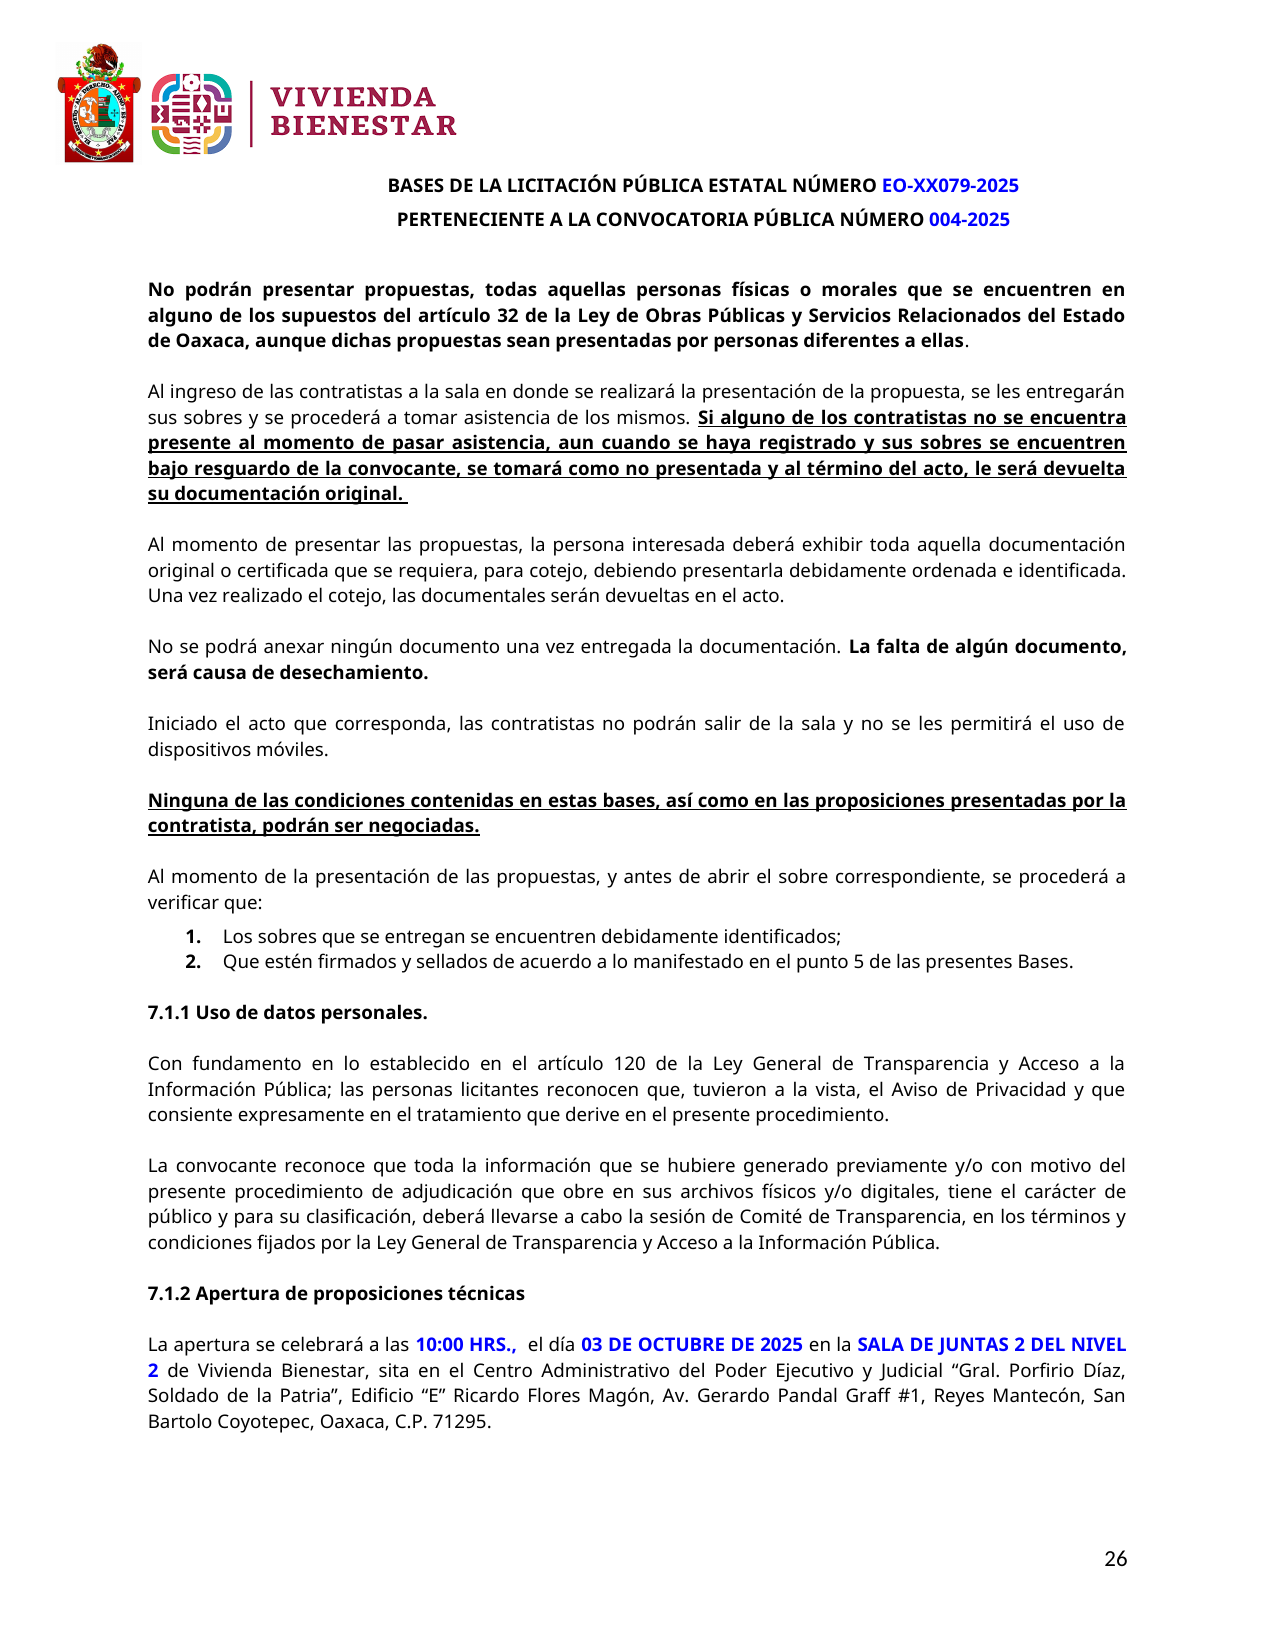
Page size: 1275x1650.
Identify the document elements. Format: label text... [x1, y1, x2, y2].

text Con fundamento en lo establecido en el artículo 120 de la Ley General de Transparencia y Acceso a la Información Pública; las personas licitantes reconocen que, tuvieron a la vista, el Aviso de Privacidad y que consiente expresamente en el tratamiento que derive en el presente procedimiento. [148, 1051, 1127, 1127]
text La apertura se celebrará a las 10:00 HRS., el día 03 DE OCTUBRE DE 2025 en la SALA DE JUNTAS 2 DEL NIVEL 2 de Vivienda Bienestar, sita en el Centro Administrativo del Poder Ejecutivo y Judicial “Gral. Porfirio Díaz, Soldado de la Patria”, Edificio “E” Ricardo Flores Magón, Av. Gerardo Pandal Graff #1, Reyes Mantecón, San Bartolo Coyotepec, Oaxaca, C.P. 71295. [148, 1331, 1127, 1433]
list Los sobres que se entregan se encuentren debidamente identificados; [185, 923, 1127, 949]
text Al momento de la presentación de las propuestas, y antes de abrir el sobre correspondiente, se procederá a verificar que: [148, 863, 1127, 914]
text Al ingreso de las contratistas a la sala en donde se realizará la presentación de la propuesta, se les entregarán sus sobres y se procederá a tomar asistencia de los mismos. Si alguno de los contratistas no se encuentra presente al momento de pasar asistencia, aun cuando se haya registrado y sus sobres se encuentren bajo resguardo de la convocante, se tomará como no presentada y al término del acto, le será devuelta su documentación original. [148, 478, 1127, 506]
text Ninguna de las condiciones contenidas en estas bases, así como en las proposiciones presentadas por la contratista, podrán ser negociadas. [148, 810, 1127, 838]
text La convocante reconoce que toda la información que se hubiere generado previamente y/o con motivo del presente procedimiento de adjudicación que obre en sus archivos físicos y/o digitales, tiene el carácter de público y para su clasificación, deberá llevarse a cabo la sesión de Comité de Transparencia, en los términos y condiciones fijados por la Ley General de Transparencia y Acceso a la Información Pública. [148, 1153, 1127, 1255]
text No podrán presentar propuestas, todas aquellas personas físicas o morales que se encuentren en alguno de los supuestos del artículo 32 de la Ley de Obras Públicas y Servicios Relacionados del Estado de Oaxaca, aunque dichas propuestas sean presentadas por personas diferentes a ellas. [148, 277, 1127, 353]
picture [147, 66, 473, 163]
text Ninguna de las condiciones contenidas en estas bases, así como en las proposiciones presentadas por la contratista, podrán ser negociadas. [148, 787, 1127, 809]
text Iniciado el acto que corresponda, las contratistas no podrán salir de la sala y no se les permitirá el uso de dispositivos móviles. [148, 710, 1127, 761]
text Al ingreso de las contratistas a la sala en donde se realizará la presentación de la propuesta, se les entregarán sus sobres y se procederá a tomar asistencia de los mismos. Si alguno de los contratistas no se encuentra presente al momento de pasar asistencia, aun cuando se haya registrado y sus sobres se encuentren bajo resguardo de la convocante, se tomará como no presentada y al término del acto, le será devuelta su documentación original. [148, 379, 1127, 451]
text 7.1.2 Apertura de proposiciones técnicas [148, 1280, 1127, 1306]
text No se podrá anexar ningún documento una vez entregada la documentación. La falta de algún documento, será causa de desechamiento. [148, 634, 1127, 685]
picture [55, 42, 143, 165]
list Que estén firmados y sellados de acuerdo a lo manifestado en el punto 5 de las presentes Bases. [185, 949, 1127, 974]
text Al momento de presentar las propuestas, la persona interesada deberá exhibir toda aquella documentación original o certificada que se requiera, para cotejo, debiendo presentarla debidamente ordenada e identificada. Una vez realizado el cotejo, las documentales serán devueltas en el acto. [148, 532, 1127, 608]
text 7.1.1 Uso de datos personales. [148, 1000, 1127, 1025]
